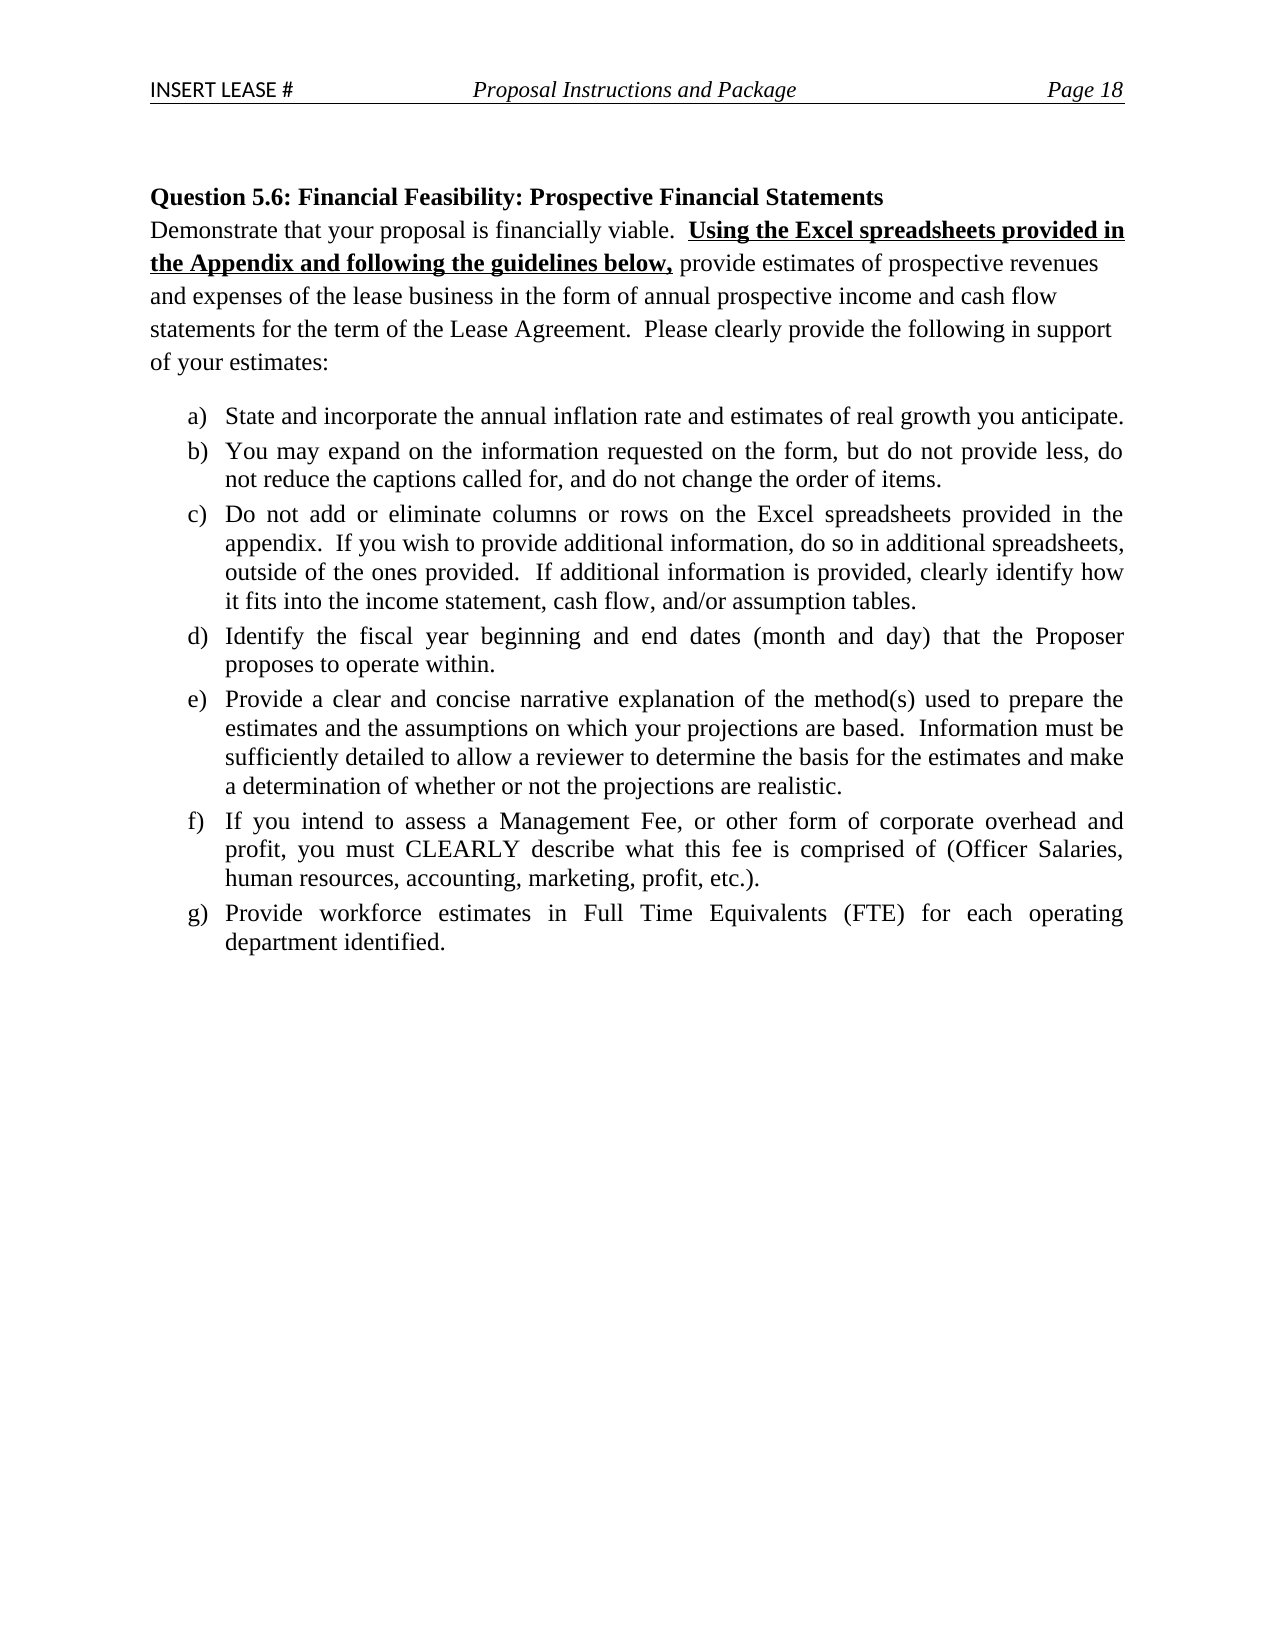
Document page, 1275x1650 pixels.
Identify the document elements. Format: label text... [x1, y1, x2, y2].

list Demonstrate that your proposal is financially viable. Using the Excel spreadsheets provided in the Appendix and following the guidelines below, provide estimates of prospective revenues and expenses of the lease business in the form of annual prospective income and cash flow statements for the term of the Lease Agreement. Please clearly provide the following in support of your estimates: [150, 215, 1125, 376]
subtitle If you intend to assess a Management Fee, or other form of corporate overhead and profit, you must CLEARLY describe what this fee is comprised of (Officer Salaries, human resources, accounting, marketing, profit, etc.). [187, 806, 1125, 892]
list Question 5.6: Financial Feasibility: Prospective Financial Statements [150, 182, 1125, 211]
subtitle Identify the fiscal year beginning and end dates (month and day) that the Proposer proposes to operate within. [187, 621, 1125, 678]
subtitle Do not add or eliminate columns or rows on the Excel spreadsheets provided in the appendix. If you wish to provide additional information, do so in additional spreadsheets, outside of the ones provided. If additional information is provided, clearly identify how it fits into the income statement, cash flow, and/or assumption tables. [187, 499, 1125, 614]
subtitle State and incorporate the annual inflation rate and estimates of real growth you anticipate. [187, 401, 1125, 429]
subtitle Provide a clear and concise narrative explanation of the method(s) used to prepare the estimates and the assumptions on which your projections are based. Information must be sufficiently detailed to allow a reviewer to determine the basis for the estimates and make a determination of whether or not the projections are realistic. [187, 684, 1125, 799]
subtitle Provide workforce estimates in Full Time Equivalents (FTE) for each operating department identified. [187, 898, 1125, 956]
subtitle You may expand on the information requested on the form, but do not provide less, do not reduce the captions called for, and do not change the order of items. [187, 436, 1125, 493]
